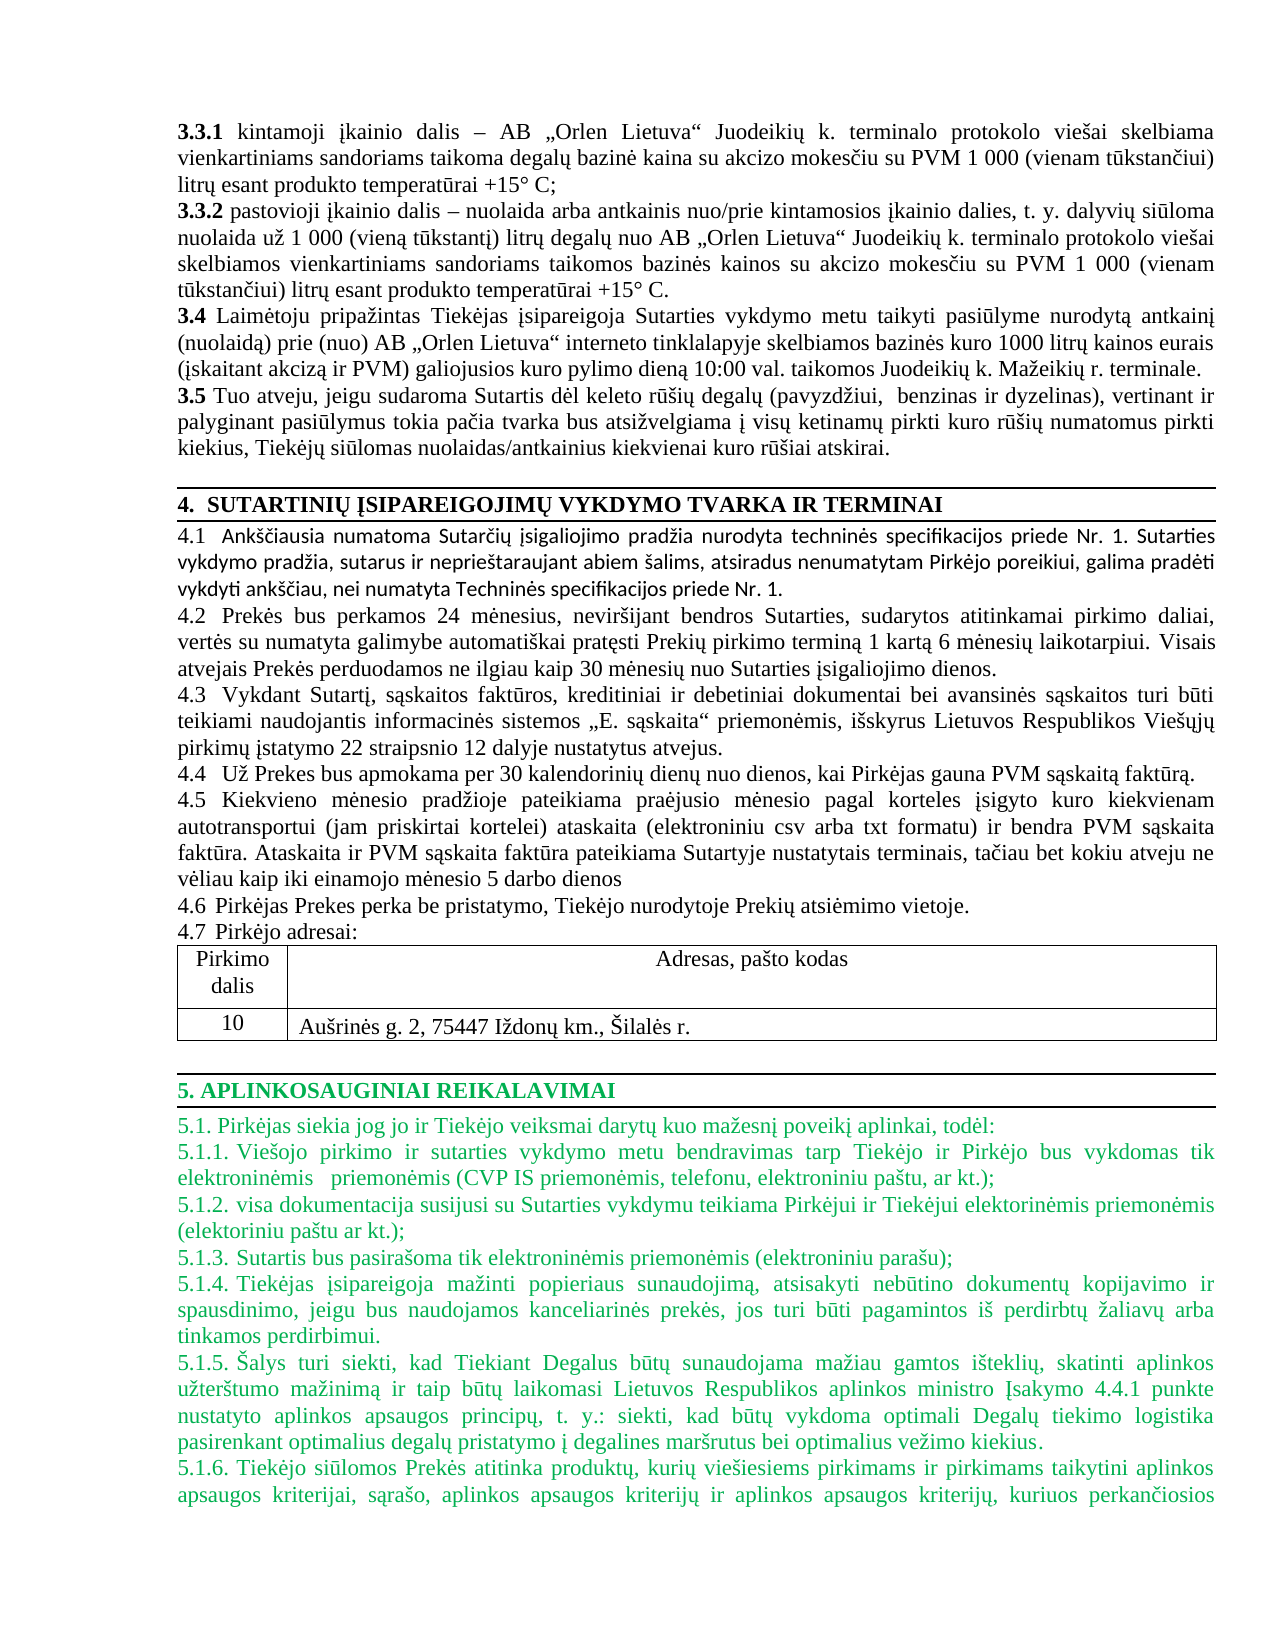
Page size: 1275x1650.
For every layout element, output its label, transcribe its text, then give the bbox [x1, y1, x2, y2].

table_cell 10 [178, 1009, 287, 1039]
text 3.5 Tuo atveju, jeigu sudaroma Sutartis dėl keleto rūšių degalų (pavyzdžiui, benzinas ir dyzelinas), vertinant ir palyginant pasiūlymus tokia pačia tvarka bus atsižvelgiama į visų ketinamų pirkti kuro rūšių numatomus pirkti kiekius, Tiekėjų siūlomas nuolaidas/antkainius kiekvienai kuro rūšiai atskirai. [177, 382, 1216, 461]
list Sutartis bus pasirašoma tik elektroninėmis priemonėmis (elektroniniu parašu); [177, 1243, 1216, 1270]
list Pirkėjas Prekes perka [177, 892, 1216, 918]
list Pirkėjo adresai: [177, 918, 1216, 944]
list Tiekėjas įsipareigoja mažinti popieriaus sunaudojimą, atsisakyti nebūtino dokumentų kopijavimo ir spausdinimo, jeigu bus naudojamos kanceliarinės prekės, jos turi būti pagamintos iš perdirbtų žaliavų arba tinkamos perdirbimui. [177, 1270, 1216, 1349]
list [177, 1454, 1216, 1507]
text 5. APLINKOSAUGINIAI REIKALAVIMAI [177, 1075, 1216, 1106]
table_cell Aušrinės g. 2, 75447 Iždonų km., Šilalės r. [288, 1009, 1216, 1039]
list SUTARTINIŲ ĮSIPAREIGOJIMŲ VYKDYMO TVARKA IR TERMINAI [177, 489, 1216, 520]
text 3.4 Laimėtoju pripažintas Tiekėjas įsipareigoja Sutarties vykdymo metu taikyti pasiūlyme nurodytą antkainį (nuolaidą) prie (nuo) AB „Orlen Lietuva“ interneto tinklalapyje skelbiamos bazinės kuro 1000 litrų kainos eurais (įskaitant akcizą ir PVM) galiojusios kuro pylimo dieną 10:00 val. taikomos Juodeikių k. Mažeikių r. terminale. [177, 303, 1216, 382]
list Viešojo pirkimo ir sutarties vykdymo metu bendravimas tarp Tiekėjo ir Pirkėjo bus vykdomas tik elektroninėmis priemonėmis (CVP IS priemonėmis, telefonu, elektroniniu paštu, ar kt.); [177, 1138, 1216, 1191]
text 3.3.1 kintamoji įkainio dalis – AB „Orlen Lietuva“ Juodeikių k. terminalo protokolo viešai skelbiama vienkartiniams sandoriams taikoma degalų bazinė kaina su akcizo mokesčiu su PVM 1 000 (vienam tūkstančiui) litrų esant produkto temperatūrai +15° C; [177, 118, 1216, 197]
table_header Adresas, pašto kodas [288, 946, 1216, 1008]
text 3.3.2 pastovioji įkainio dalis – nuolaida arba antkainis nuo/prie kintamosios įkainio dalies, t. y. dalyvių siūloma nuolaida už 1 000 (vieną tūkstantį) litrų degalų nuo AB „Orlen Lietuva“ Juodeikių k. terminalo protokolo viešai skelbiamos vienkartiniams sandoriams taikomos bazinės kainos su akcizo mokesčiu su PVM 1 000 (vienam tūkstančiui) litrų esant produkto temperatūrai +15° C. [177, 197, 1216, 303]
table_header Pirkimo dalis [178, 946, 287, 1008]
text 5.1. Pirkėjas siekia jog jo ir Tiekėjo veiksmai darytų kuo mažesnį poveikį aplinkai, todėl: [177, 1112, 1216, 1138]
list visa dokumentacija susijusi su Sutarties vykdymu teikiama Pirkėjui ir Tiekėjui elektorinėmis priemonėmis (elektoriniu paštu ar kt.); [177, 1191, 1216, 1243]
list Šalys turi siekti, kad Tiekiant Degalus būtų sunaudojama mažiau gamtos išteklių, skatinti aplinkos užterštumo mažinimą ir taip būtų laikomasi Lietuvos Respublikos aplinkos ministro Įsakymo 4.4.1 punkte nustatyto aplinkos apsaugos principų, t. y.: siekti, kad būtų vykdoma optimali Degalų tiekimo logistika pasirenkant optimalius degalų pristatymo į degalines maršrutus bei optimalius vežimo kiekius. [177, 1349, 1216, 1454]
